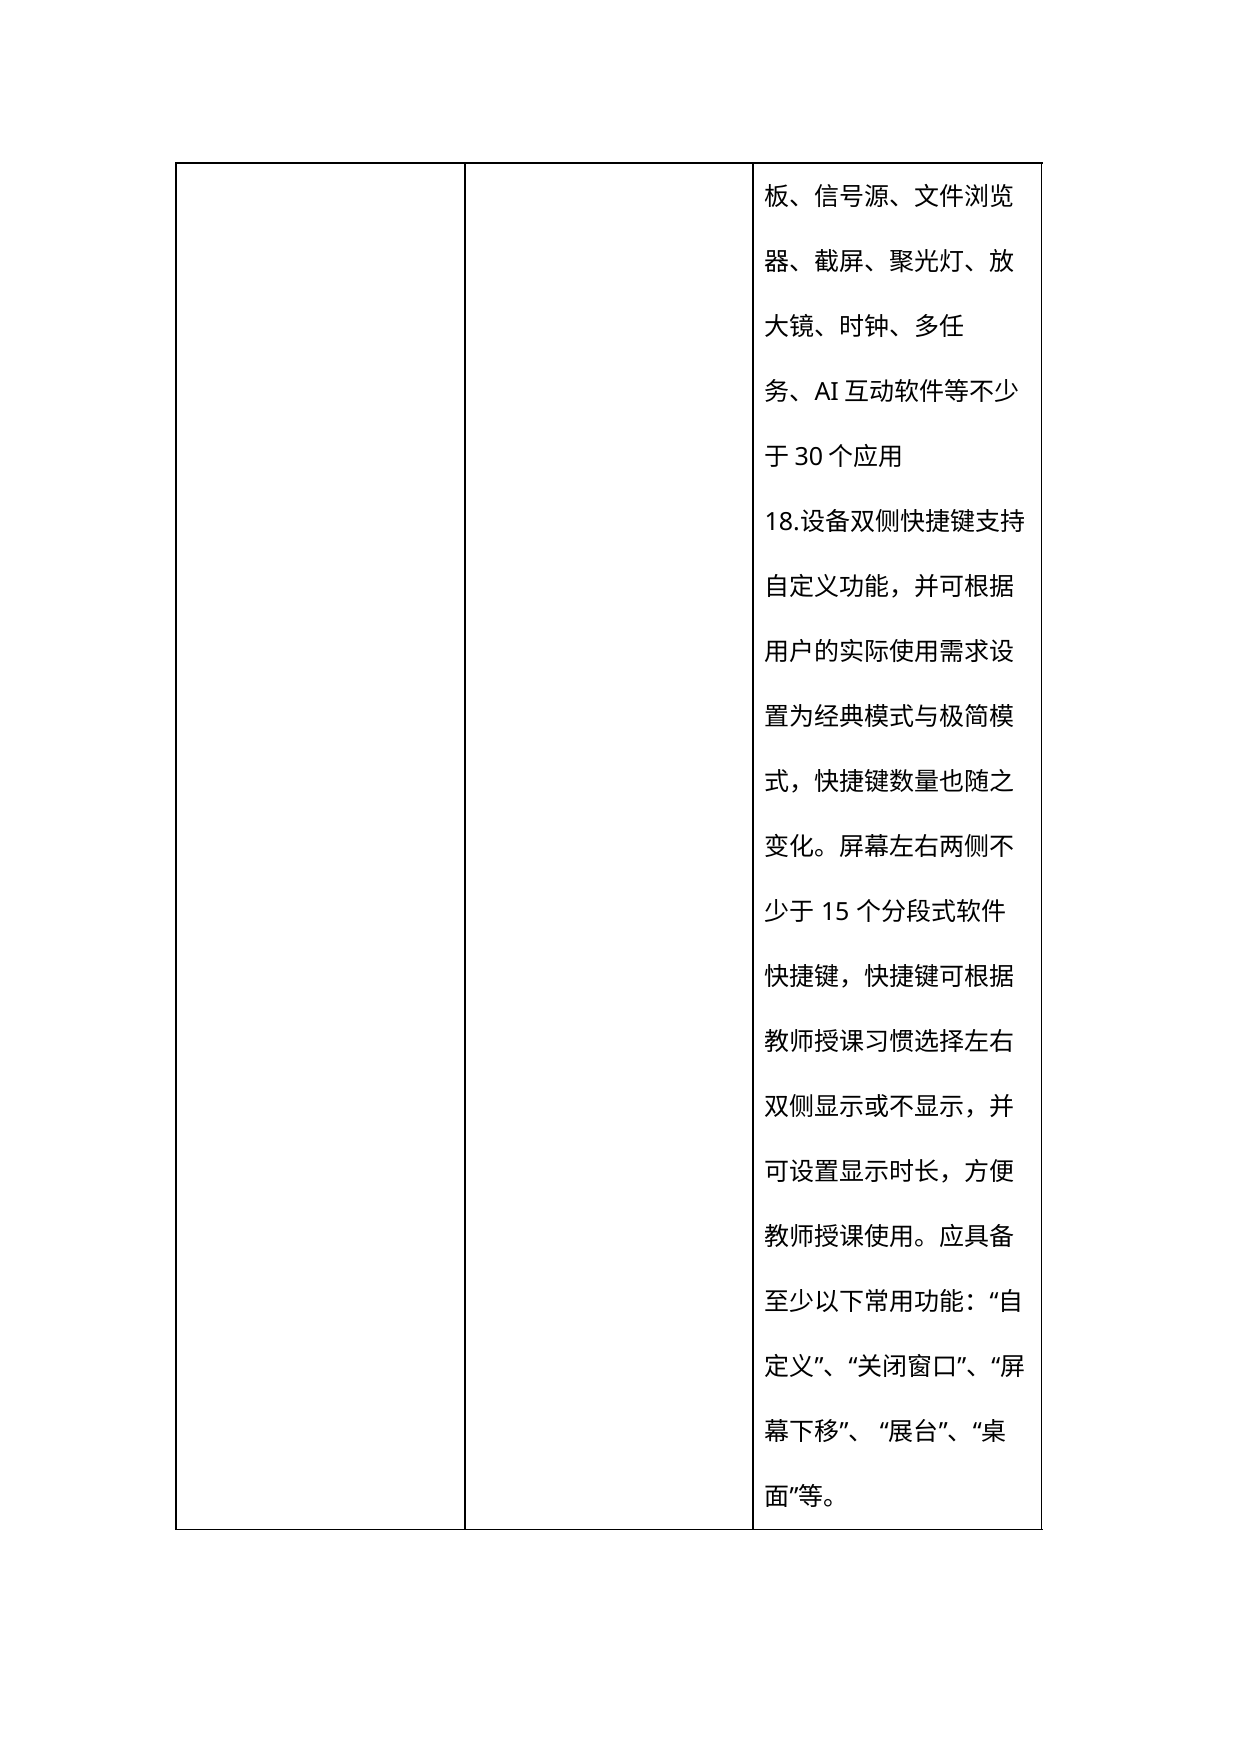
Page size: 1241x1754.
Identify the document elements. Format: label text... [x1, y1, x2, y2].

table_cell 9 [177, 164, 464, 1528]
table_cell [466, 164, 752, 1528]
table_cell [754, 164, 1041, 1528]
